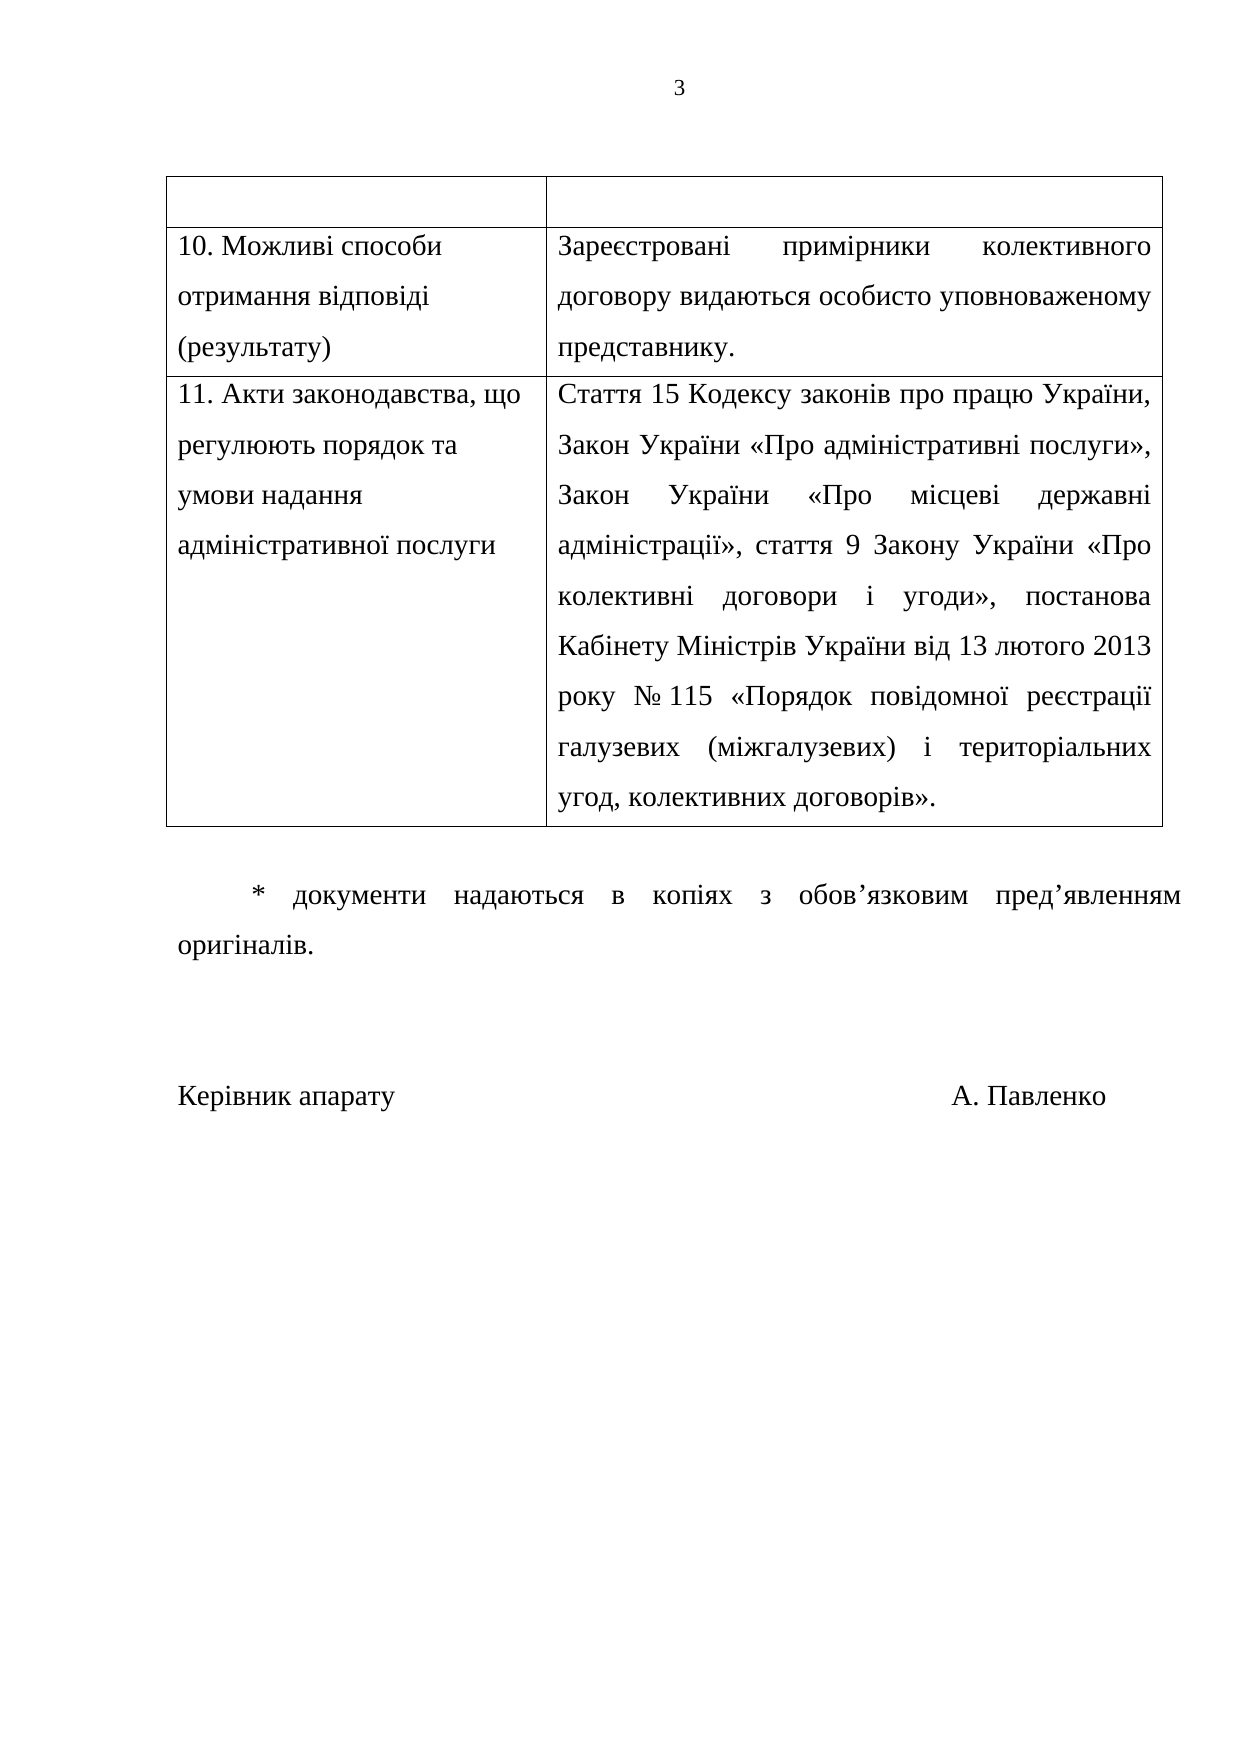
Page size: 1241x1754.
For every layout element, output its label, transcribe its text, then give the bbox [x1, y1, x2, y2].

text Керівник апарату А. Павленко [177, 1078, 1181, 1112]
table_cell Стаття 15 Кодексу законів про працю України, Закон України «Про адміністративні послуги», Закон України «Про місцеві державні адміністрації», стаття 9 Закону України «Про колективні договори і угоди», постанова Кабінету Міністрів України від 13 лютого 2013 року № 115 «Порядок повідомної реєстрації галузевих (міжгалузевих) і територіальних угод, колективних договорів». [547, 377, 1162, 826]
table_cell 10. Можливі способи отримання відповіді (результату) [167, 228, 546, 376]
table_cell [167, 177, 546, 227]
table_cell Зареєстровані примірники колективного договору видаються особисто уповноваженому представнику. [547, 228, 1162, 376]
table_cell 11. Акти законодавства, що регулюють порядок та умови надання адміністративної послуги [167, 377, 546, 826]
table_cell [547, 177, 1162, 227]
text * документи надаються в копіях з обов’язковим пред’явленням оригіналів. [177, 877, 1181, 961]
